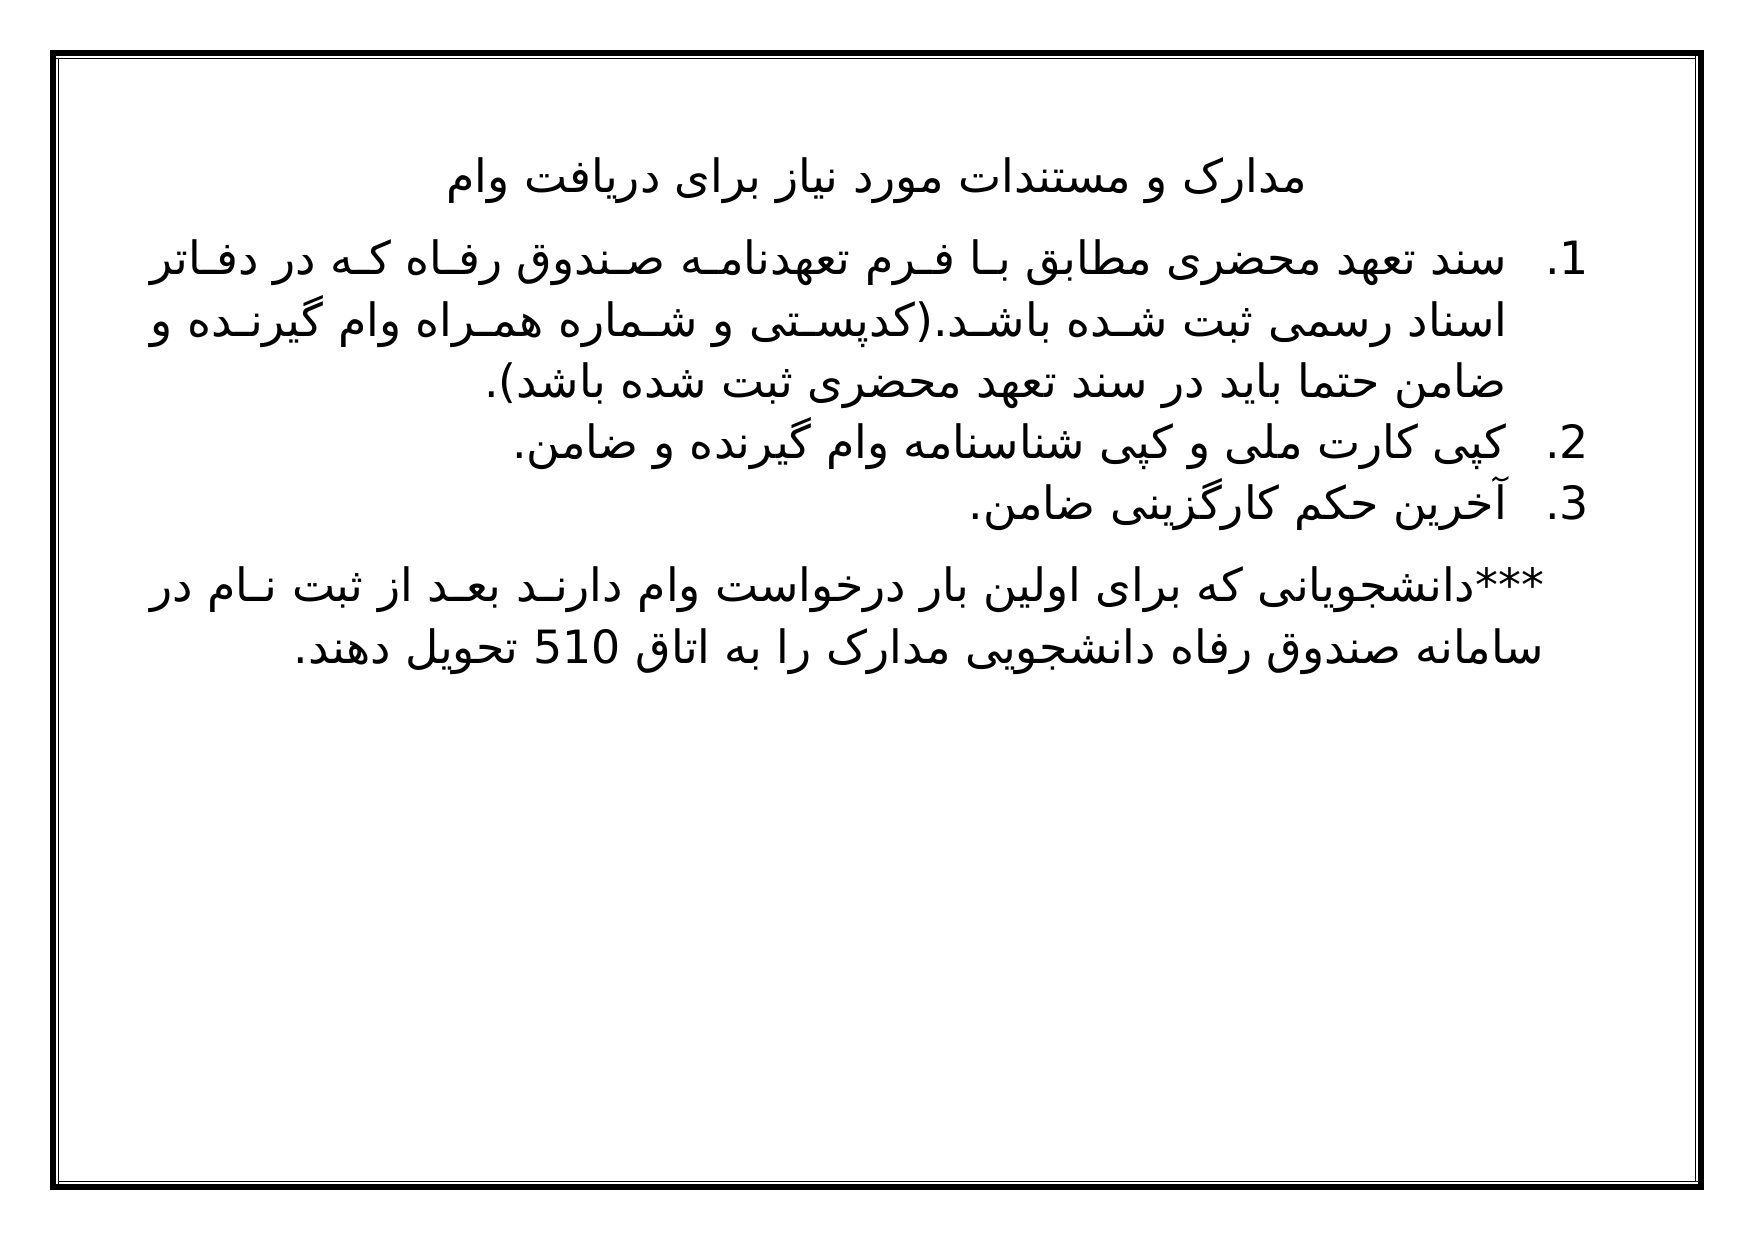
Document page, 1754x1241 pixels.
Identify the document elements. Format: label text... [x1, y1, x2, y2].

list کپی کارت ملی و کپی شناسنامه وام گیرنده و ضامن. [150, 416, 1545, 469]
list آخرین حکم کارگزینی ضامن. [150, 477, 1545, 530]
text ***دانشجویانی که برای اولین بار درخواست وام دارند بعد از ثبت نام در سامانه صندوق رفاه دانشجویی مدارک را به اتاق 510 تحویل دهند. [150, 559, 1545, 674]
text مدارک و مستندات مورد نیاز برای دریافت وام [150, 150, 1604, 203]
list سند تعهد محضری مطابق با فرم تعهدنامه صندوق رفاه که در دفاتر اسناد رسمی ثبت شده باشد.(کدپستی و شماره همراه وام گیرنده و ضامن حتما باید در سند تعهد محضری ثبت شده باشد). [150, 232, 1545, 408]
